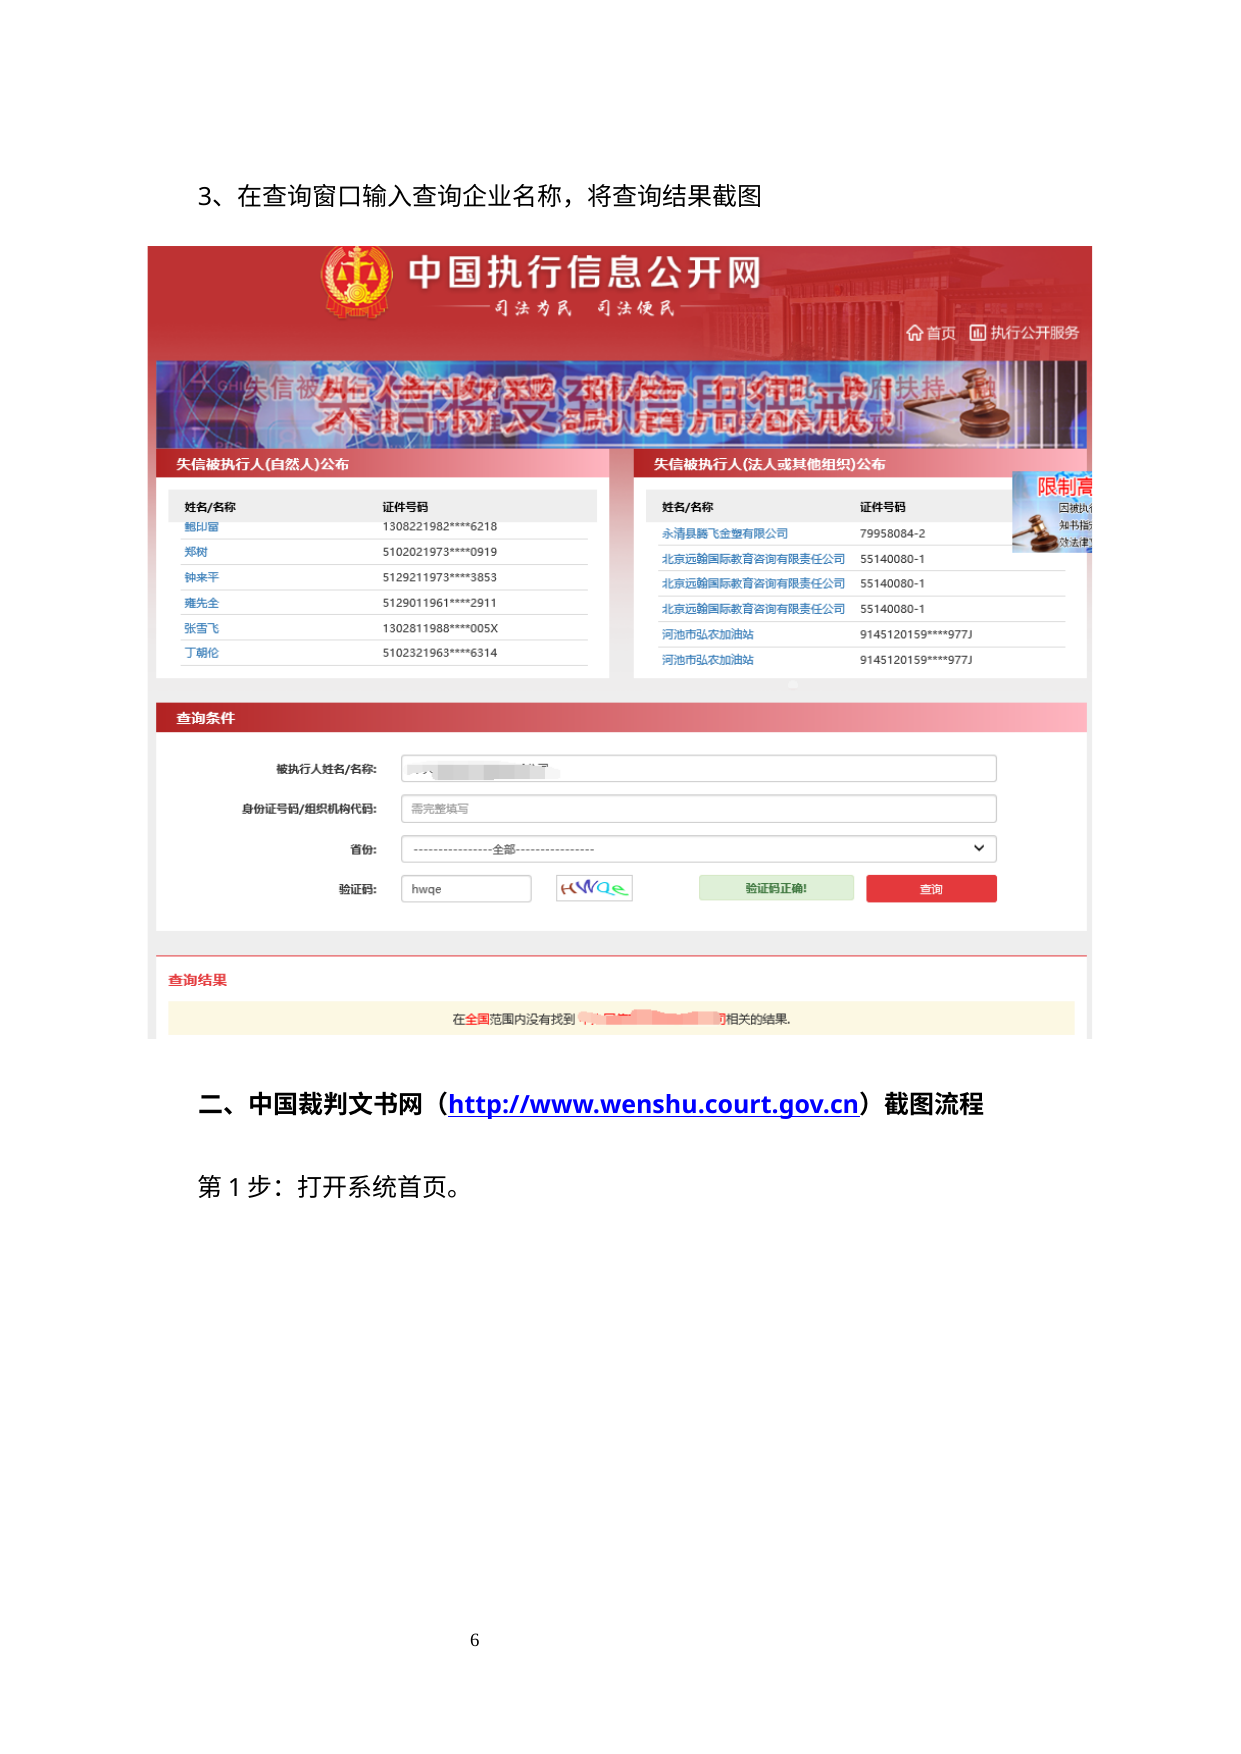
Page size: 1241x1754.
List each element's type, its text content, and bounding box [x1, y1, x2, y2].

picture [147, 245, 1093, 1039]
list 3、在查询窗口输入查询企业名称，将查询结果截图 [148, 162, 1092, 227]
text 第1步：打开系统首页。 [148, 1153, 1092, 1218]
text 二、中国裁判文书网（http://www.wenshu.court.gov.cn）截图流程 [148, 1070, 1092, 1135]
